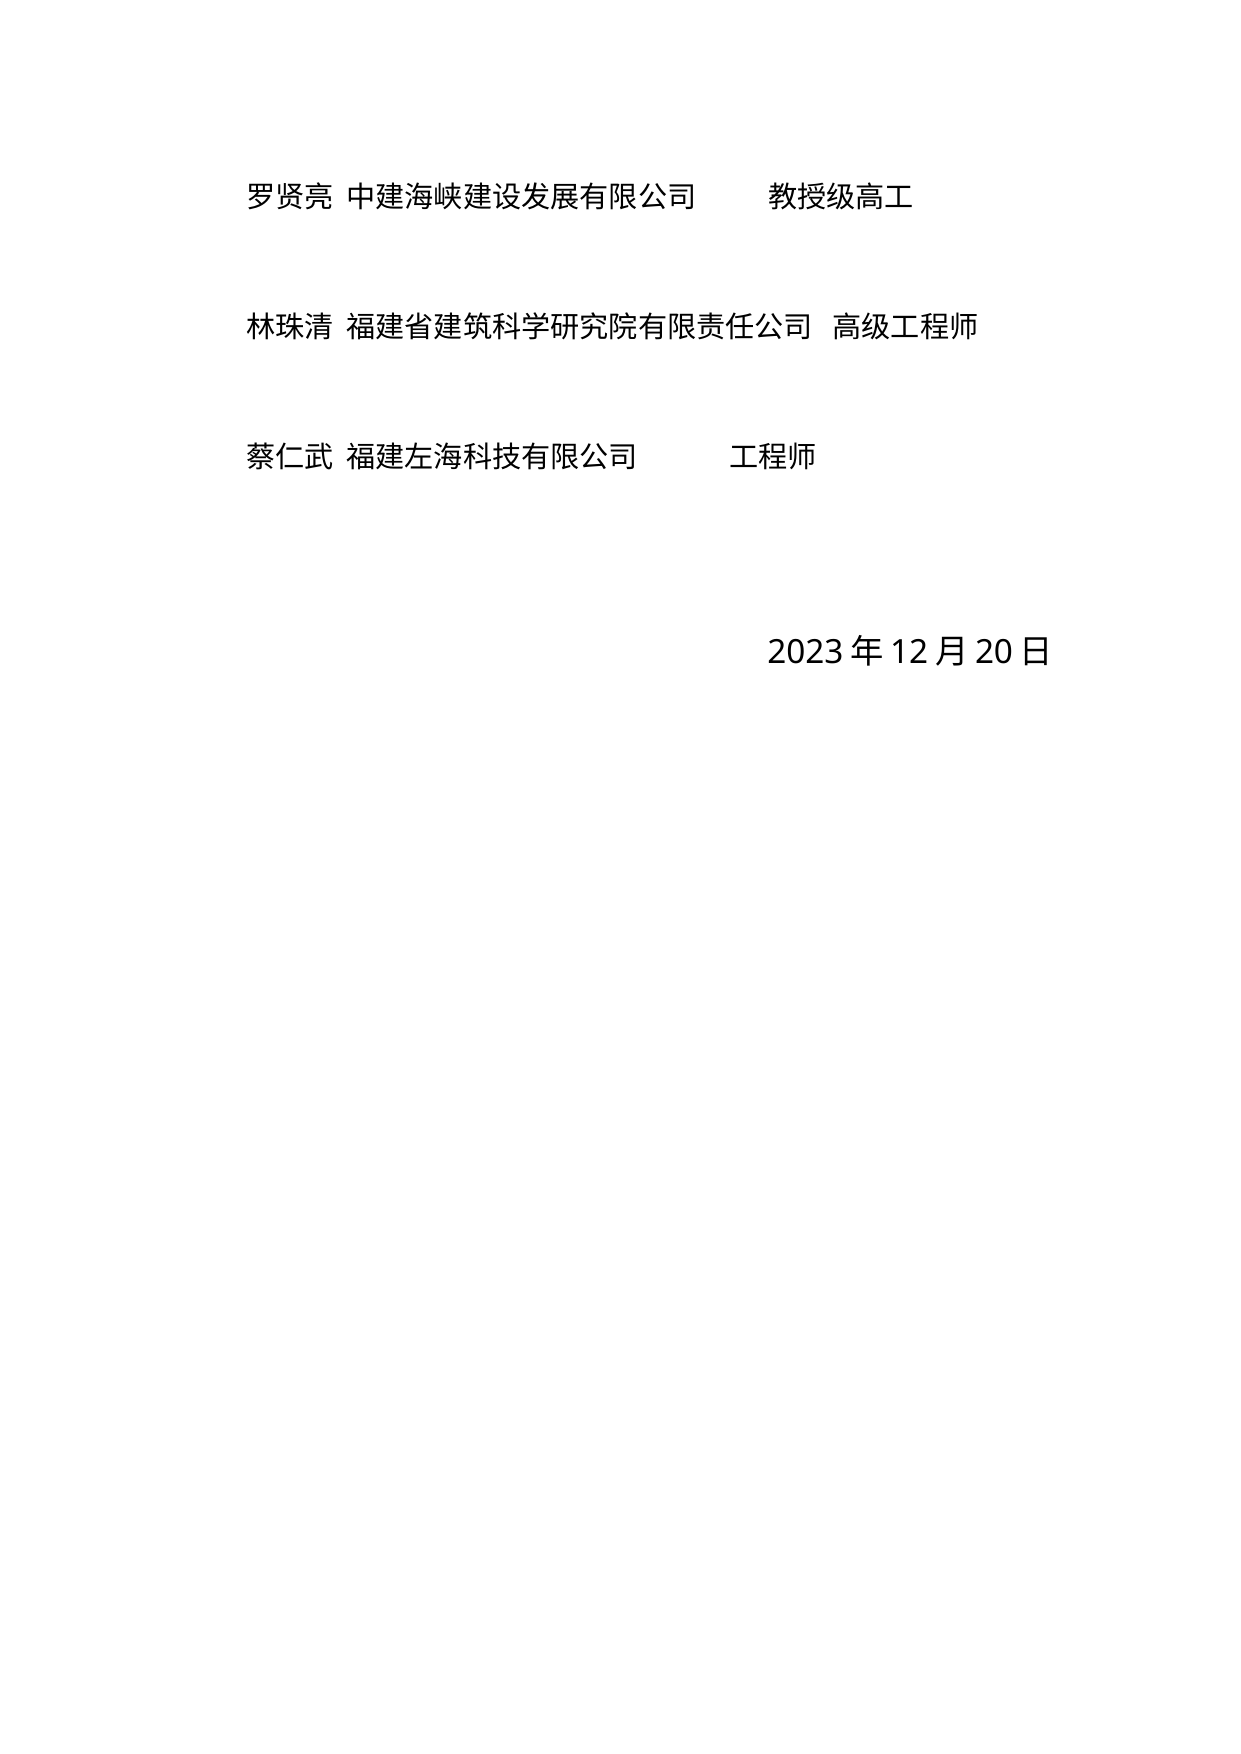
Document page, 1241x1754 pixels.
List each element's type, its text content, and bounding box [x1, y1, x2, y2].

text 2023年12月20日 [246, 617, 1053, 682]
text 林珠清 福建省建筑科学研究院有限责任公司 高级工程师 [187, 292, 1053, 357]
text 罗贤亮 中建海峡建设发展有限公司 教授级高工 [187, 162, 1053, 227]
text 蔡仁武 福建左海科技有限公司 工程师 [187, 422, 1053, 487]
